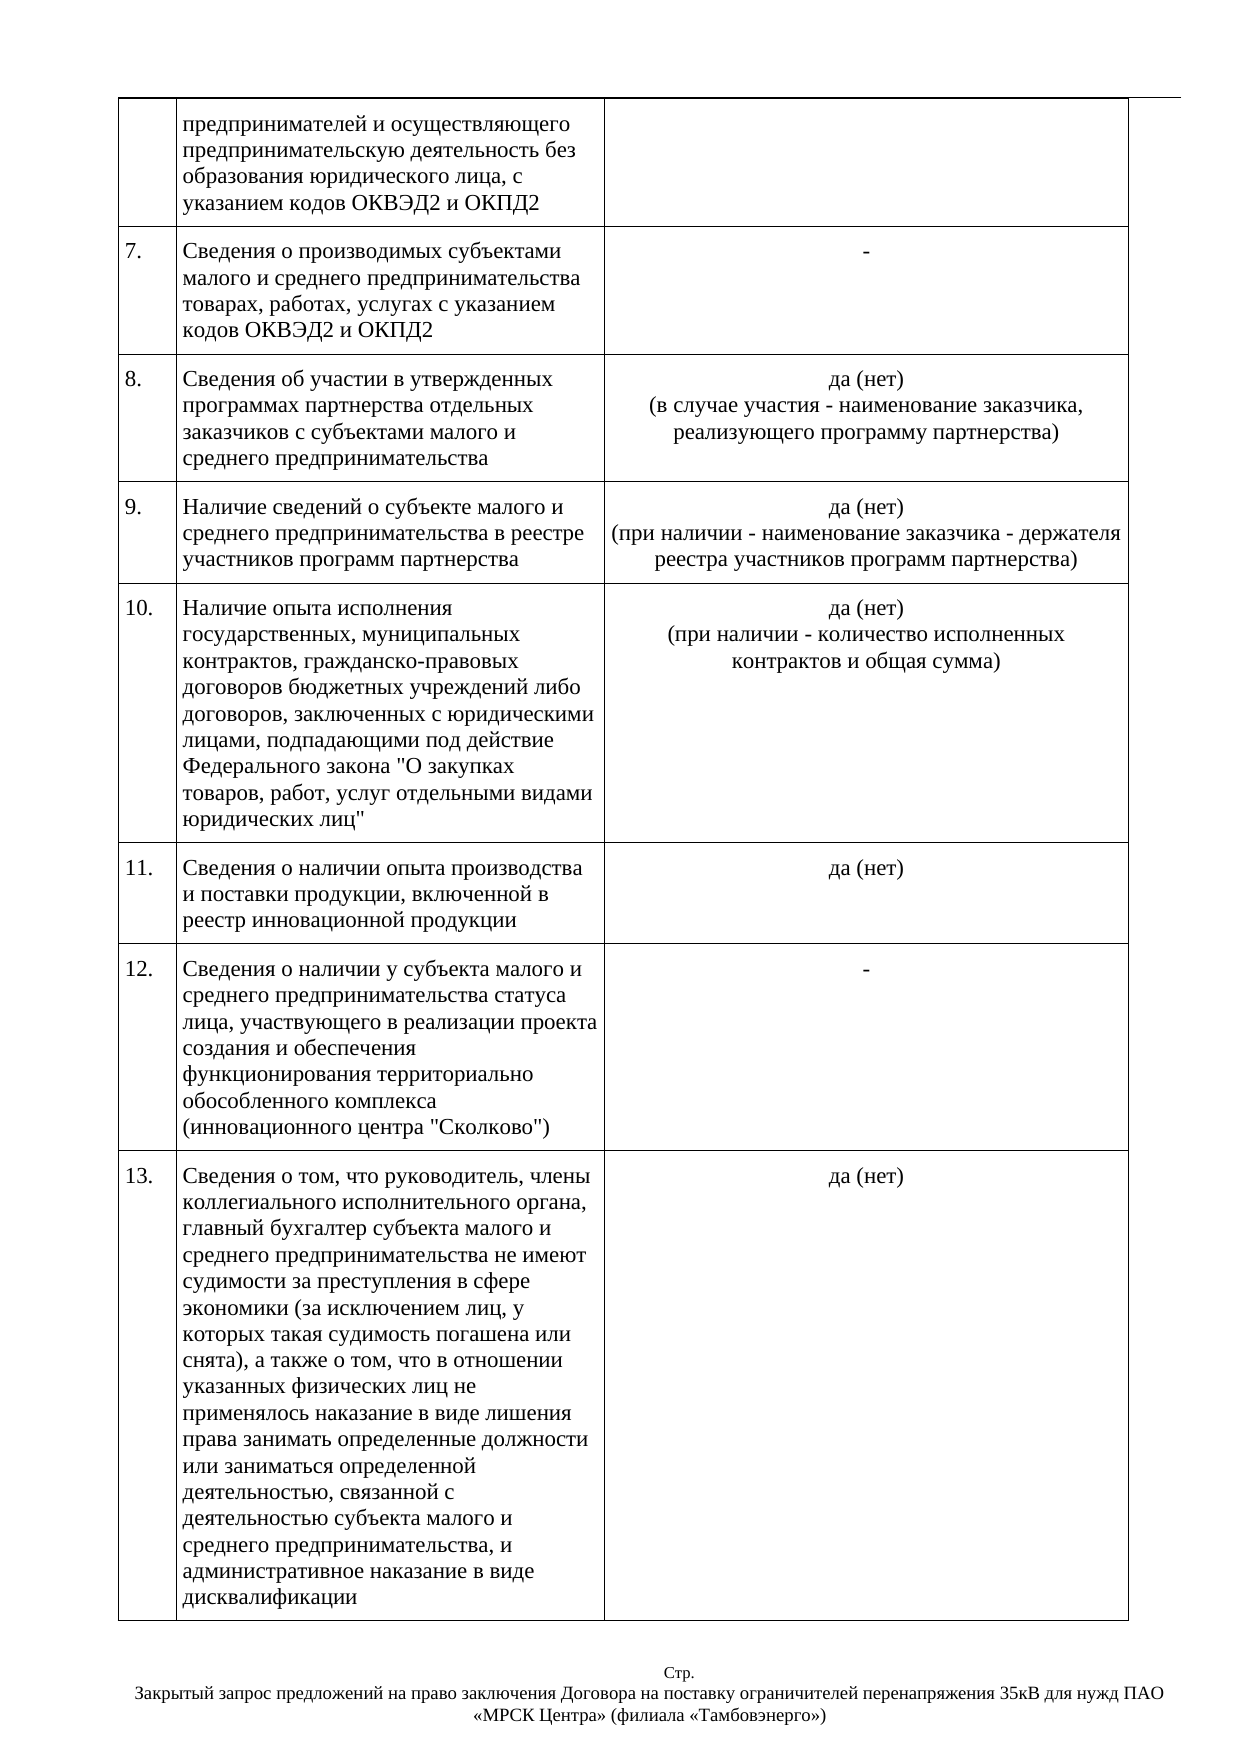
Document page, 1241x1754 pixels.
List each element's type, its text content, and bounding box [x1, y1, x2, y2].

table_cell 12. [119, 944, 176, 1150]
table_cell Сведения об участии в утвержденных программах партнерства отдельных заказчиков с субъектами малого и среднего предпринимательства [177, 355, 604, 481]
table_cell - [605, 99, 1128, 226]
table_cell да (нет) (при наличии - наименование заказчика - держателя реестра участников программ партнерства) [605, 482, 1128, 582]
table_cell Сведения о наличии у субъекта малого и среднего предпринимательства статуса лица, участвующего в реализации проекта создания и обеспечения функционирования территориально обособленного комплекса (инновационного центра "Сколково") [177, 944, 604, 1150]
table_cell 10. [119, 584, 176, 842]
table_cell 6. [119, 99, 176, 226]
table_cell 7. [119, 227, 176, 353]
table_cell Сведения о наличии опыта производства и поставки продукции, включенной в реестр инновационной продукции [177, 843, 604, 943]
table_cell - [605, 944, 1128, 1150]
table_cell 11. [119, 843, 176, 943]
table_cell да (нет) (в случае участия - наименование заказчика, реализующего программу партнерства) [605, 355, 1128, 481]
table_cell Сведения о производимых субъектами малого и среднего предпринимательства товарах, работах, услугах с указанием кодов ОКВЭД2 и ОКПД2 [177, 227, 604, 353]
table_cell Наличие опыта исполнения государственных, муниципальных контрактов, гражданско-правовых договоров бюджетных учреждений либо договоров, заключенных с юридическими лицами, подпадающими под действие Федерального закона "О закупках товаров, работ, услуг отдельными видами юридических лиц" [177, 584, 604, 842]
table_cell Сведения о том, что руководитель, члены коллегиального исполнительного органа, главный бухгалтер субъекта малого и среднего предпринимательства не имеют судимости за преступления в сфере экономики (за исключением лиц, у которых такая судимость погашена или снята), а также о том, что в отношении указанных физических лиц не применялось наказание в виде лишения права занимать определенные должности или заниматься определенной деятельностью, связанной с деятельностью субъекта малого и среднего предпринимательства, и административное наказание в виде дисквалификации [177, 1151, 604, 1620]
table_cell 8. [119, 355, 176, 481]
table_cell да (нет) [605, 1151, 1128, 1620]
table_cell - [605, 227, 1128, 353]
table_cell да (нет) (при наличии - количество исполненных контрактов и общая сумма) [605, 584, 1128, 842]
table_cell 9. [119, 482, 176, 582]
table_cell 13. [119, 1151, 176, 1620]
table_cell да (нет) [605, 843, 1128, 943]
table_cell Наличие сведений о субъекте малого и среднего предпринимательства в реестре участников программ партнерства [177, 482, 604, 582]
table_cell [177, 99, 604, 226]
